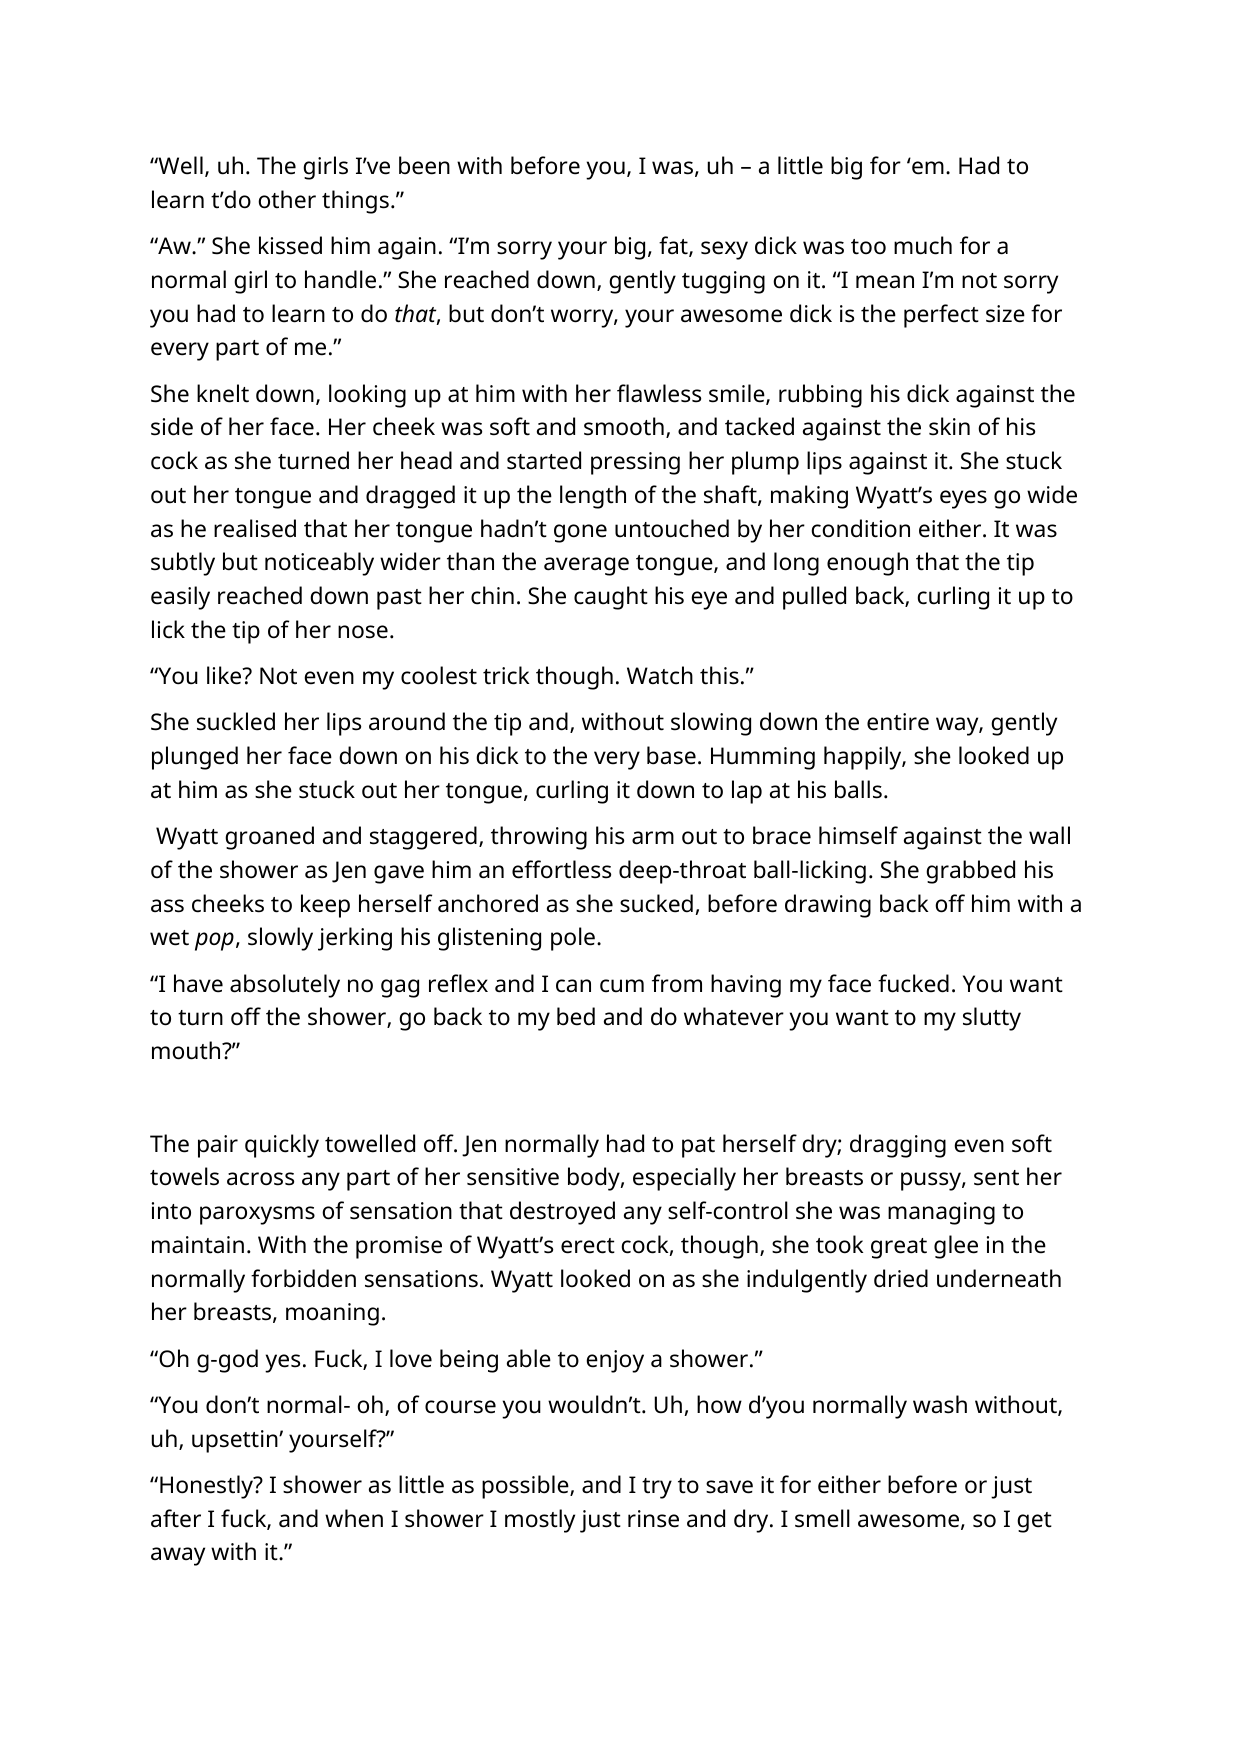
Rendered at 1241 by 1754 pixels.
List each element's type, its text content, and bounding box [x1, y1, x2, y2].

text “I have absolutely no gag reflex and I can cum from having my face fucked. You want to turn off the shower, go back to my bed and do whatever you want to my slutty mouth?” [150, 967, 1090, 1066]
text The pair quickly towelled off. Jen normally had to pat herself dry; dragging even soft towels across any part of her sensitive body, especially her breasts or pussy, sent her into paroxysms of sensation that destroyed any self-control she was managing to maintain. With the promise of Wyatt’s erect cock, though, she took great glee in the normally forbidden sensations. Wyatt looked on as she indulgently dried underneath her breasts, moaning. [150, 1127, 1090, 1327]
text She knelt down, looking up at him with her flawless smile, rubbing his dick against the side of her face. Her cheek was soft and smooth, and tacked against the skin of his cock as she turned her head and started pressing her plump lips against it. She stuck out her tongue and dragged it up the length of the shaft, making Wyatt’s eyes go wide as he realised that her tongue hadn’t gone untouched by her condition either. It was subtly but noticeably wider than the average tongue, and long enough that the tip easily reached down past her chin. She caught his eye and pulled back, curling it up to lick the tip of her nose. [150, 377, 1090, 645]
text Wyatt groaned and staggered, throwing his arm out to brace himself against the wall of the shower as Jen gave him an effortless deep-throat ball-licking. She grabbed his ass cheeks to keep herself anchored as she sucked, before drawing back off him with a wet pop, slowly jerking his glistening pole. [150, 820, 1090, 952]
text “Oh g-god yes. Fuck, I love being able to enjoy a shower.” [150, 1342, 1090, 1374]
text “You don’t normal- oh, of course you wouldn’t. Uh, how d’you normally wash without, uh, upsettin’ yourself?” [150, 1389, 1090, 1454]
text “You like? Not even my coolest trick though. Watch this.” [150, 660, 1090, 691]
text “Well, uh. The girls I’ve been with before you, I was, uh – a little big for ‘em. Had to learn t’do other things.” [150, 150, 1090, 215]
text “Aw.” She kissed him again. “I’m sorry your big, fat, sexy dick was too much for a normal girl to handle.” She reached down, gently tugging on it. “I mean I’m not sorry you had to learn to do that, but don’t worry, your awesome dick is the perfect size for every part of me.” [150, 230, 1090, 362]
text “Honestly? I shower as little as possible, and I try to save it for either before or just after I fuck, and when I shower I mostly just rinse and dry. I smell awesome, so I get away with it.” [150, 1469, 1090, 1567]
text She suckled her lips around the tip and, without slowing down the entire way, gently plunged her face down on his dick to the very base. Humming happily, she looked up at him as she stuck out her tongue, curling it down to lap at his balls. [150, 706, 1090, 805]
